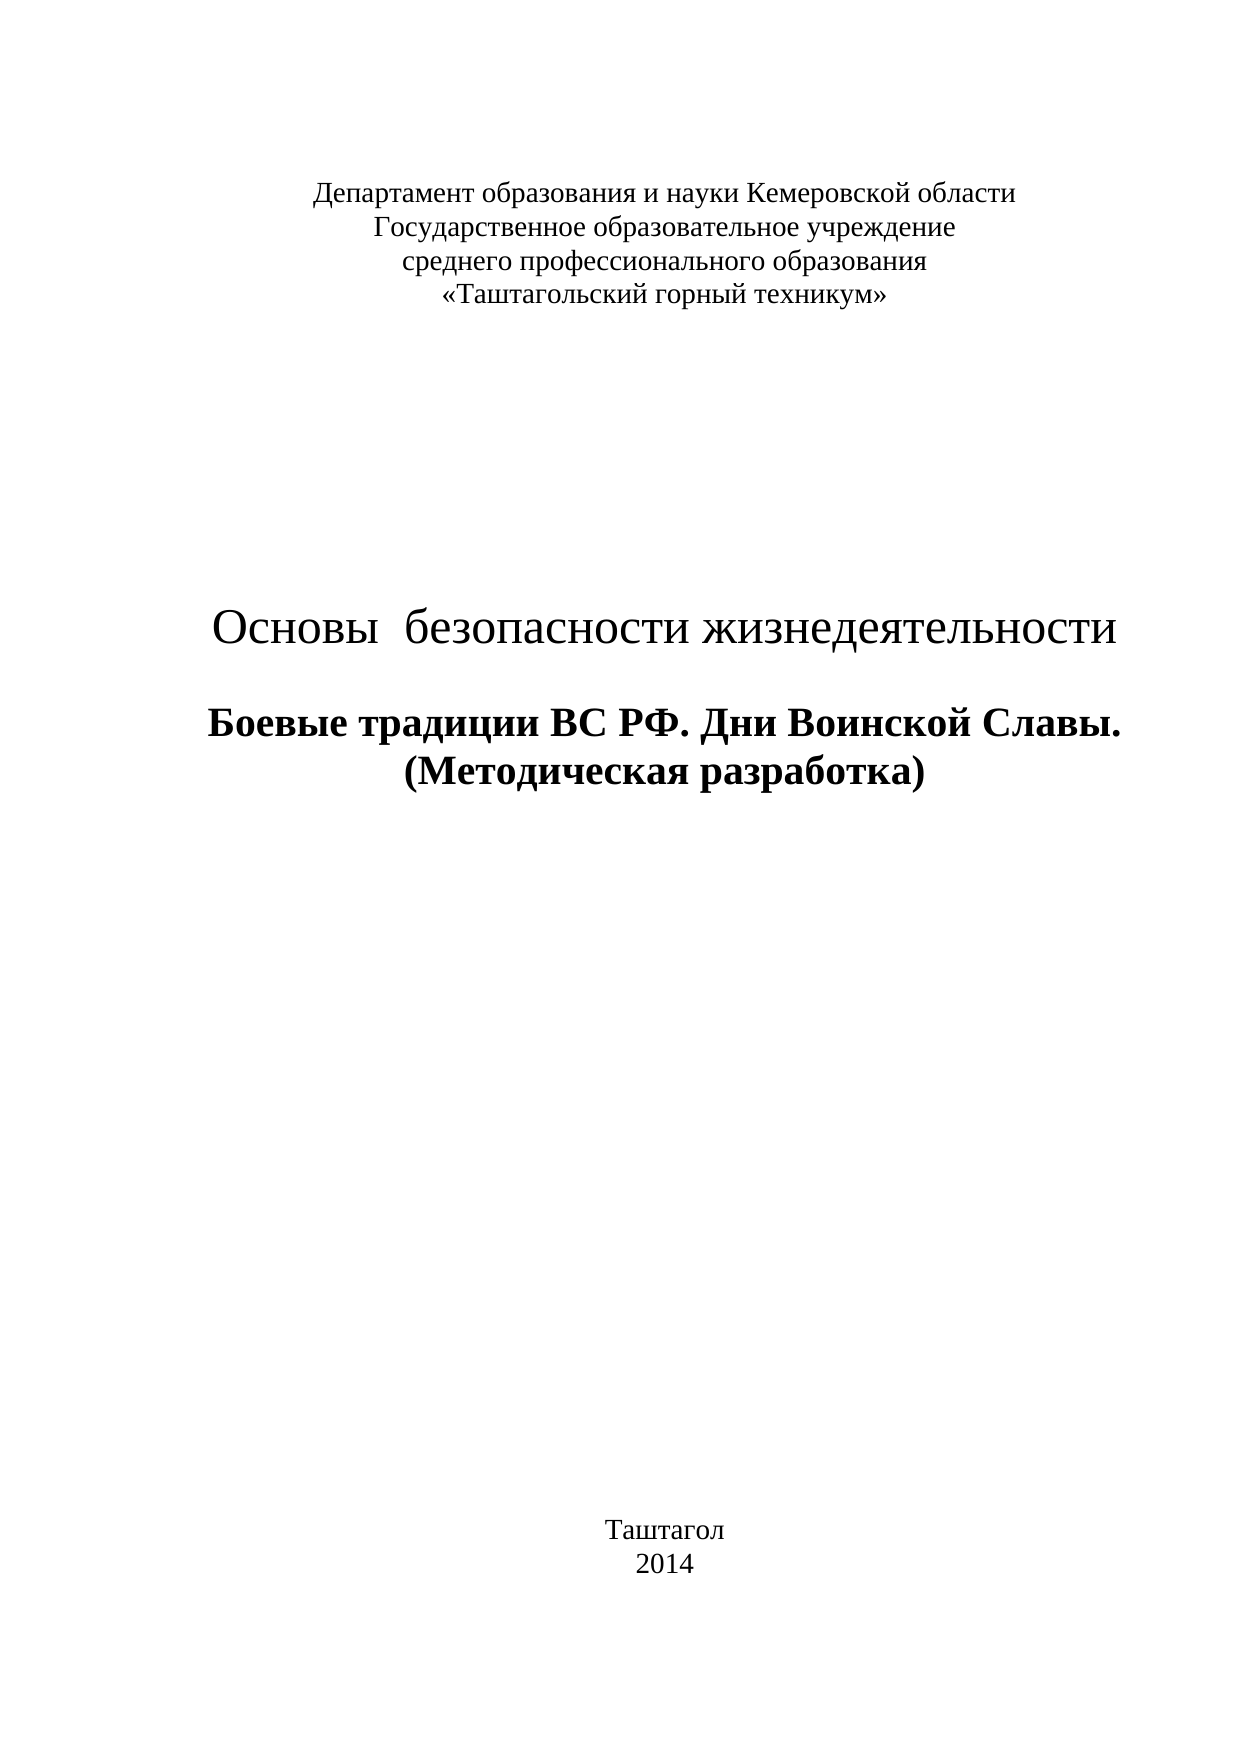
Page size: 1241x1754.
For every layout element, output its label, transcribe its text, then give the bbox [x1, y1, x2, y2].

text Основы безопасности жизнедеятельности [177, 597, 1152, 655]
text Таштагол [177, 1512, 1152, 1546]
text 2014 [177, 1546, 1152, 1579]
text среднего профессионального образования [177, 243, 1152, 276]
text Боевые традиции ВС РФ. Дни Воинской Славы. [177, 698, 1152, 746]
text «Таштагольский горный техникум» [177, 276, 1152, 310]
text (Методическая разработка) [177, 746, 1152, 794]
text Государственное образовательное учреждение [177, 209, 1152, 243]
text Департамент образования и науки Кемеровской области [177, 176, 1152, 209]
